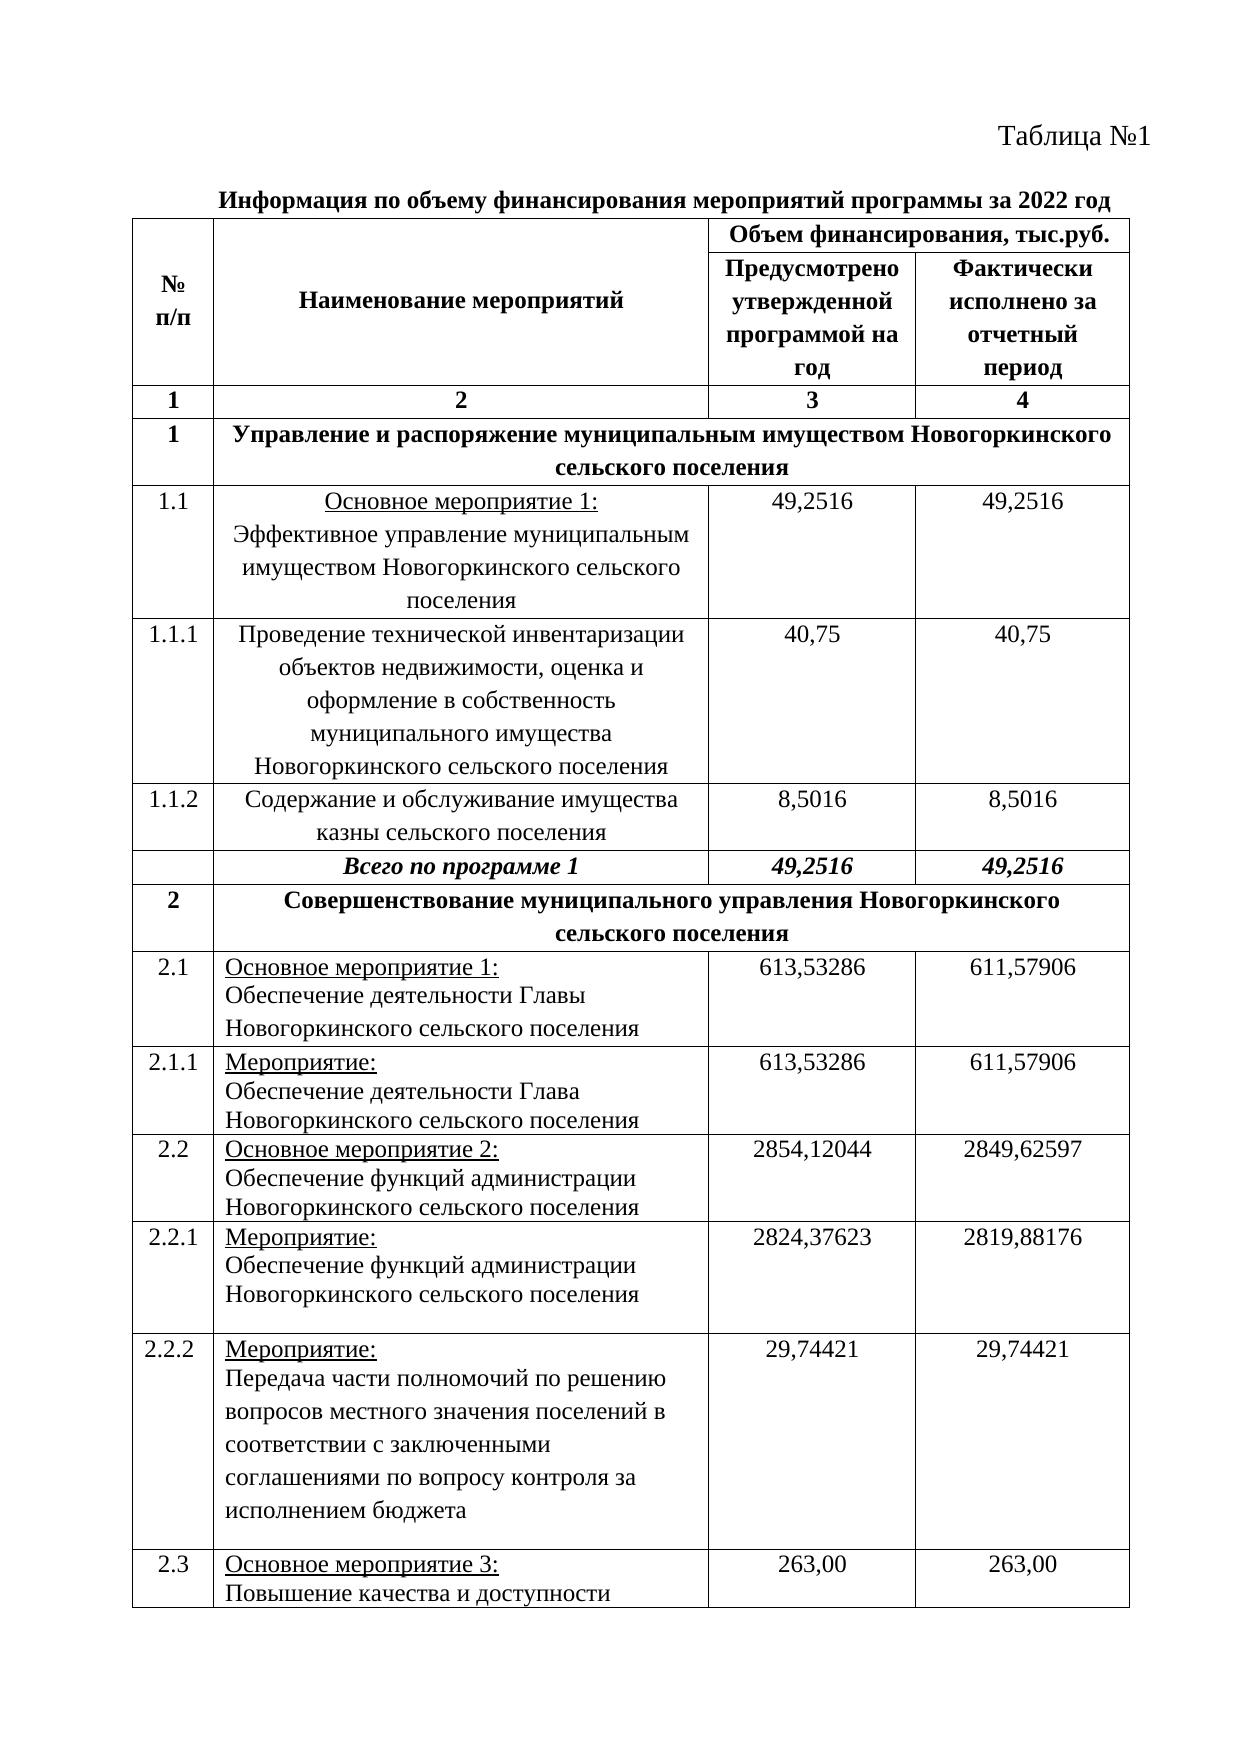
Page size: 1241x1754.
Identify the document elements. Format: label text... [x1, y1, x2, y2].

table_cell 2.2.1 [133, 1222, 213, 1333]
table_cell 2.1.1 [133, 1047, 213, 1133]
table_cell 2.2 [133, 1135, 213, 1221]
table_header Объем финансирования, тыс.руб. [709, 219, 1129, 252]
table_cell 2.2.2 [133, 1334, 213, 1548]
table_cell Мероприятие: Передача части полномочий по решению вопросов местного значения поселений в соответствии с заключенными соглашениями по вопросу контроля за исполнением бюджета [214, 1334, 708, 1548]
table_cell 2.3 [133, 1550, 213, 1607]
table_cell [133, 851, 213, 884]
table_cell 1 [133, 386, 213, 418]
table_header № п/п [133, 219, 213, 384]
table_cell 2 [214, 386, 708, 418]
table_cell 2819,88176 [916, 1222, 1129, 1333]
table_cell 2.1 [133, 952, 213, 1046]
table_cell 613,53286 [709, 952, 915, 1046]
table_cell 49,2516 [709, 486, 915, 618]
table_cell 2824,37623 [709, 1222, 915, 1333]
table_cell 2849,62597 [916, 1135, 1129, 1221]
table_cell 49,2516 [916, 486, 1129, 618]
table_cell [214, 1550, 708, 1607]
table_cell 8,5016 [709, 784, 915, 850]
table_cell 3 [709, 386, 915, 418]
table_cell 1.1.2 [133, 784, 213, 850]
table_cell 4 [916, 386, 1129, 418]
table_cell 1.1 [133, 486, 213, 618]
text Информация по объему финансирования мероприятий программы за 2022 год [177, 185, 1152, 214]
table_cell 2854,12044 [709, 1135, 915, 1221]
table_cell Фактически исполнено за отчетный период [916, 253, 1129, 384]
table_cell 49,2516 [709, 851, 915, 884]
table_cell 263,00 [709, 1550, 915, 1607]
table_cell 40,75 [916, 619, 1129, 783]
table_cell 1 [133, 419, 213, 485]
table_cell Мероприятие: Обеспечение деятельности Глава Новогоркинского сельского поселения [214, 1047, 708, 1133]
table_cell Управление и распоряжение муниципальным имуществом Новогоркинского сельского поселения [214, 419, 1129, 485]
table_cell Мероприятие: Обеспечение функций администрации Новогоркинского сельского поселения [214, 1222, 708, 1333]
table_cell 40,75 [709, 619, 915, 783]
table_cell 2 [133, 885, 213, 951]
text Таблица №1 [177, 118, 1152, 152]
table_cell Основное мероприятие 1: Обеспечение деятельности Главы Новогоркинского сельского поселения [214, 952, 708, 1046]
table_cell Совершенствование муниципального управления Новогоркинского сельского поселения [214, 885, 1129, 951]
table_cell 29,74421 [916, 1334, 1129, 1548]
table_cell 611,57906 [916, 1047, 1129, 1133]
table_cell Всего по программе 1 [214, 851, 708, 884]
table_cell 1.1.1 [133, 619, 213, 783]
table_cell Основное мероприятие 2: Обеспечение функций администрации Новогоркинского сельского поселения [214, 1135, 708, 1221]
table_cell 263,00 [916, 1550, 1129, 1607]
table_cell 49,2516 [916, 851, 1129, 884]
table_cell Проведение технической инвентаризации объектов недвижимости, оценка и оформление в собственность муниципального имущества Новогоркинского сельского поселения [214, 619, 708, 783]
table_cell Основное мероприятие 1: Эффективное управление муниципальным имуществом Новогоркинского сельского поселения [214, 486, 708, 618]
table_cell 613,53286 [709, 1047, 915, 1133]
table_cell 29,74421 [709, 1334, 915, 1548]
table_cell 8,5016 [916, 784, 1129, 850]
table_header Наименование мероприятий [214, 219, 708, 384]
table_cell Предусмотрено утвержденной программой на год [709, 253, 915, 384]
table_cell 611,57906 [916, 952, 1129, 1046]
table_cell Содержание и обслуживание имущества казны сельского поселения [214, 784, 708, 850]
